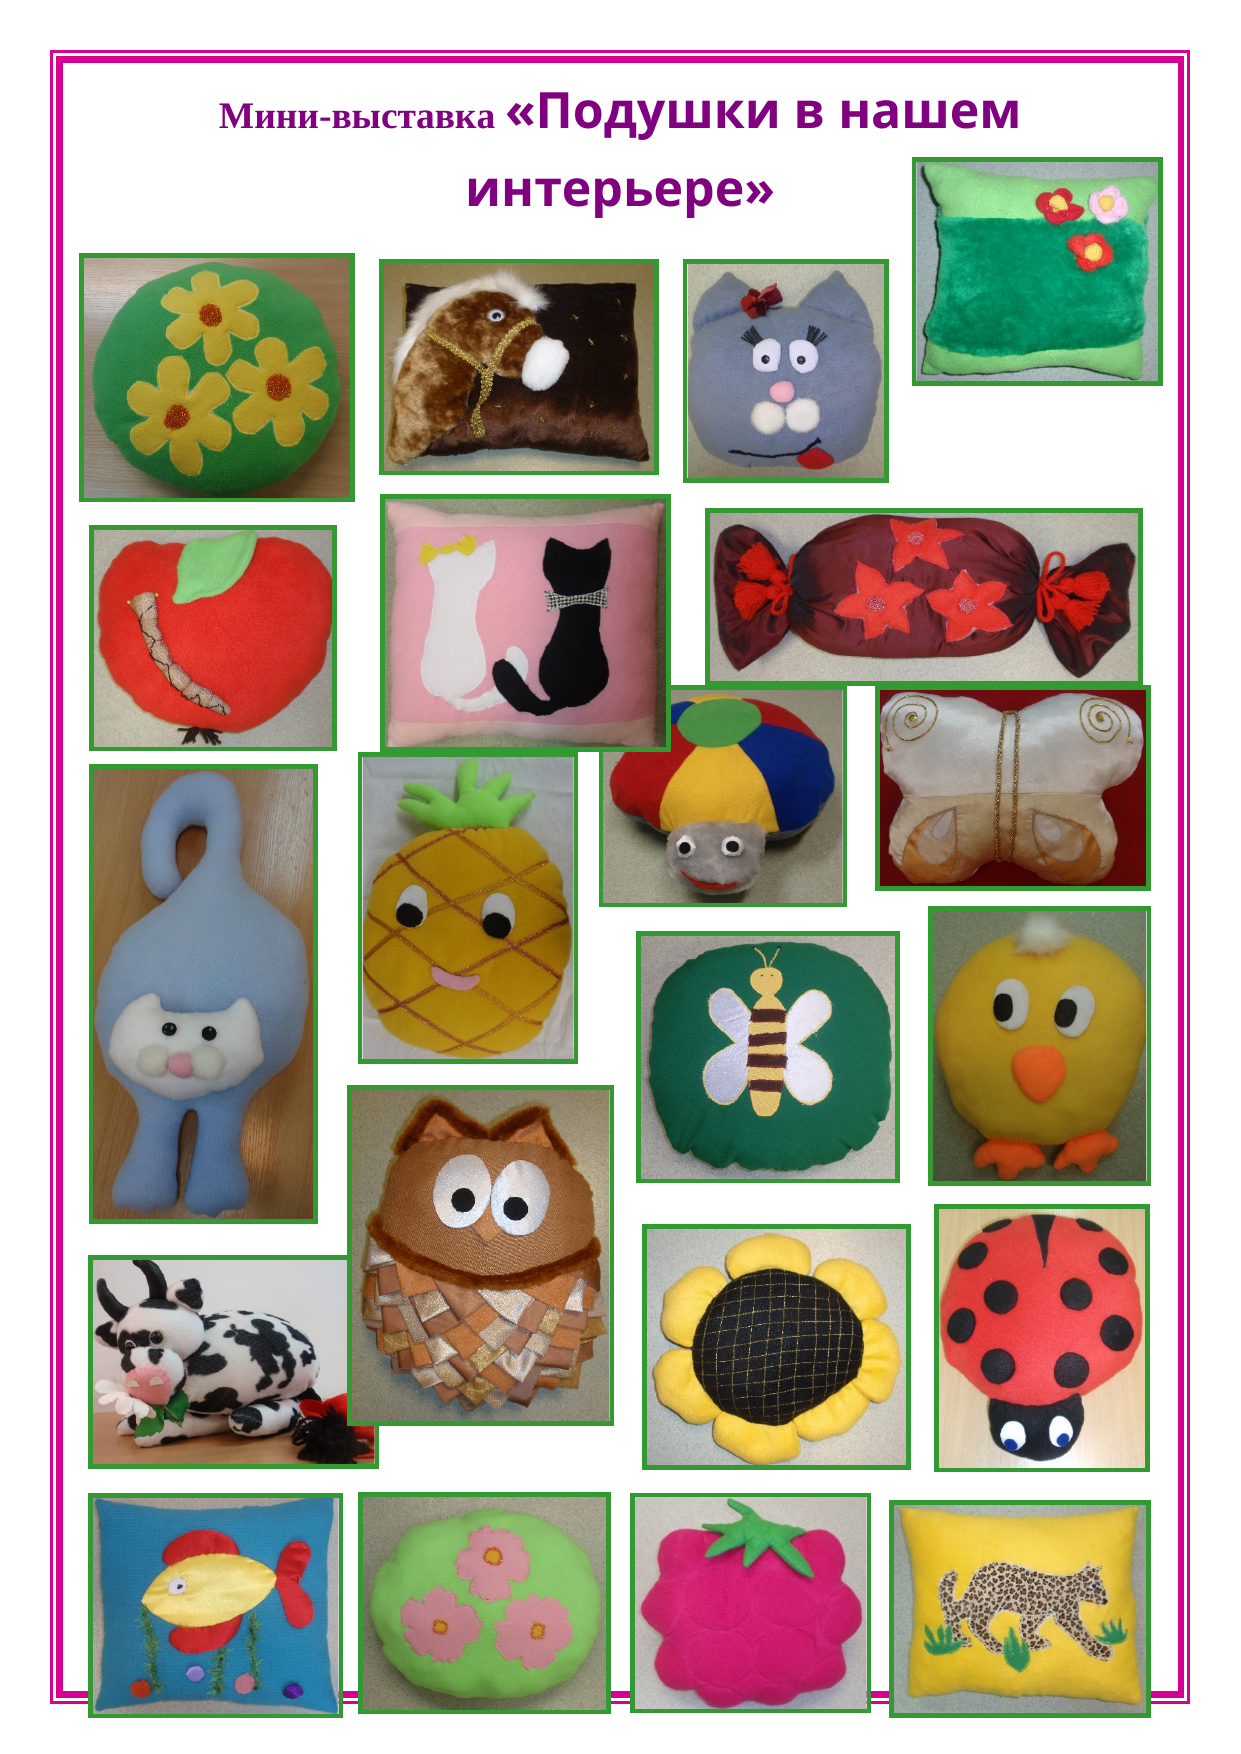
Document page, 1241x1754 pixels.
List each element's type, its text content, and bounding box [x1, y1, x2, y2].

picture [84, 258, 350, 498]
picture [363, 1497, 606, 1710]
picture [894, 1505, 1146, 1713]
text Мини-выставка «Подушки в нашем интерьере» [75, 75, 1165, 221]
picture [362, 757, 574, 1059]
picture [635, 1497, 867, 1709]
picture [641, 936, 895, 1179]
picture [687, 264, 884, 478]
picture [710, 513, 1138, 681]
picture [916, 162, 1158, 381]
picture [647, 1229, 906, 1465]
picture [880, 690, 1146, 886]
picture [933, 911, 1147, 1181]
picture [384, 263, 654, 471]
picture [385, 499, 666, 747]
picture [93, 769, 313, 1219]
picture [352, 1090, 610, 1421]
picture [939, 1209, 1145, 1468]
picture [93, 1260, 375, 1464]
picture [94, 530, 332, 747]
picture [93, 1498, 339, 1714]
picture [603, 690, 843, 903]
